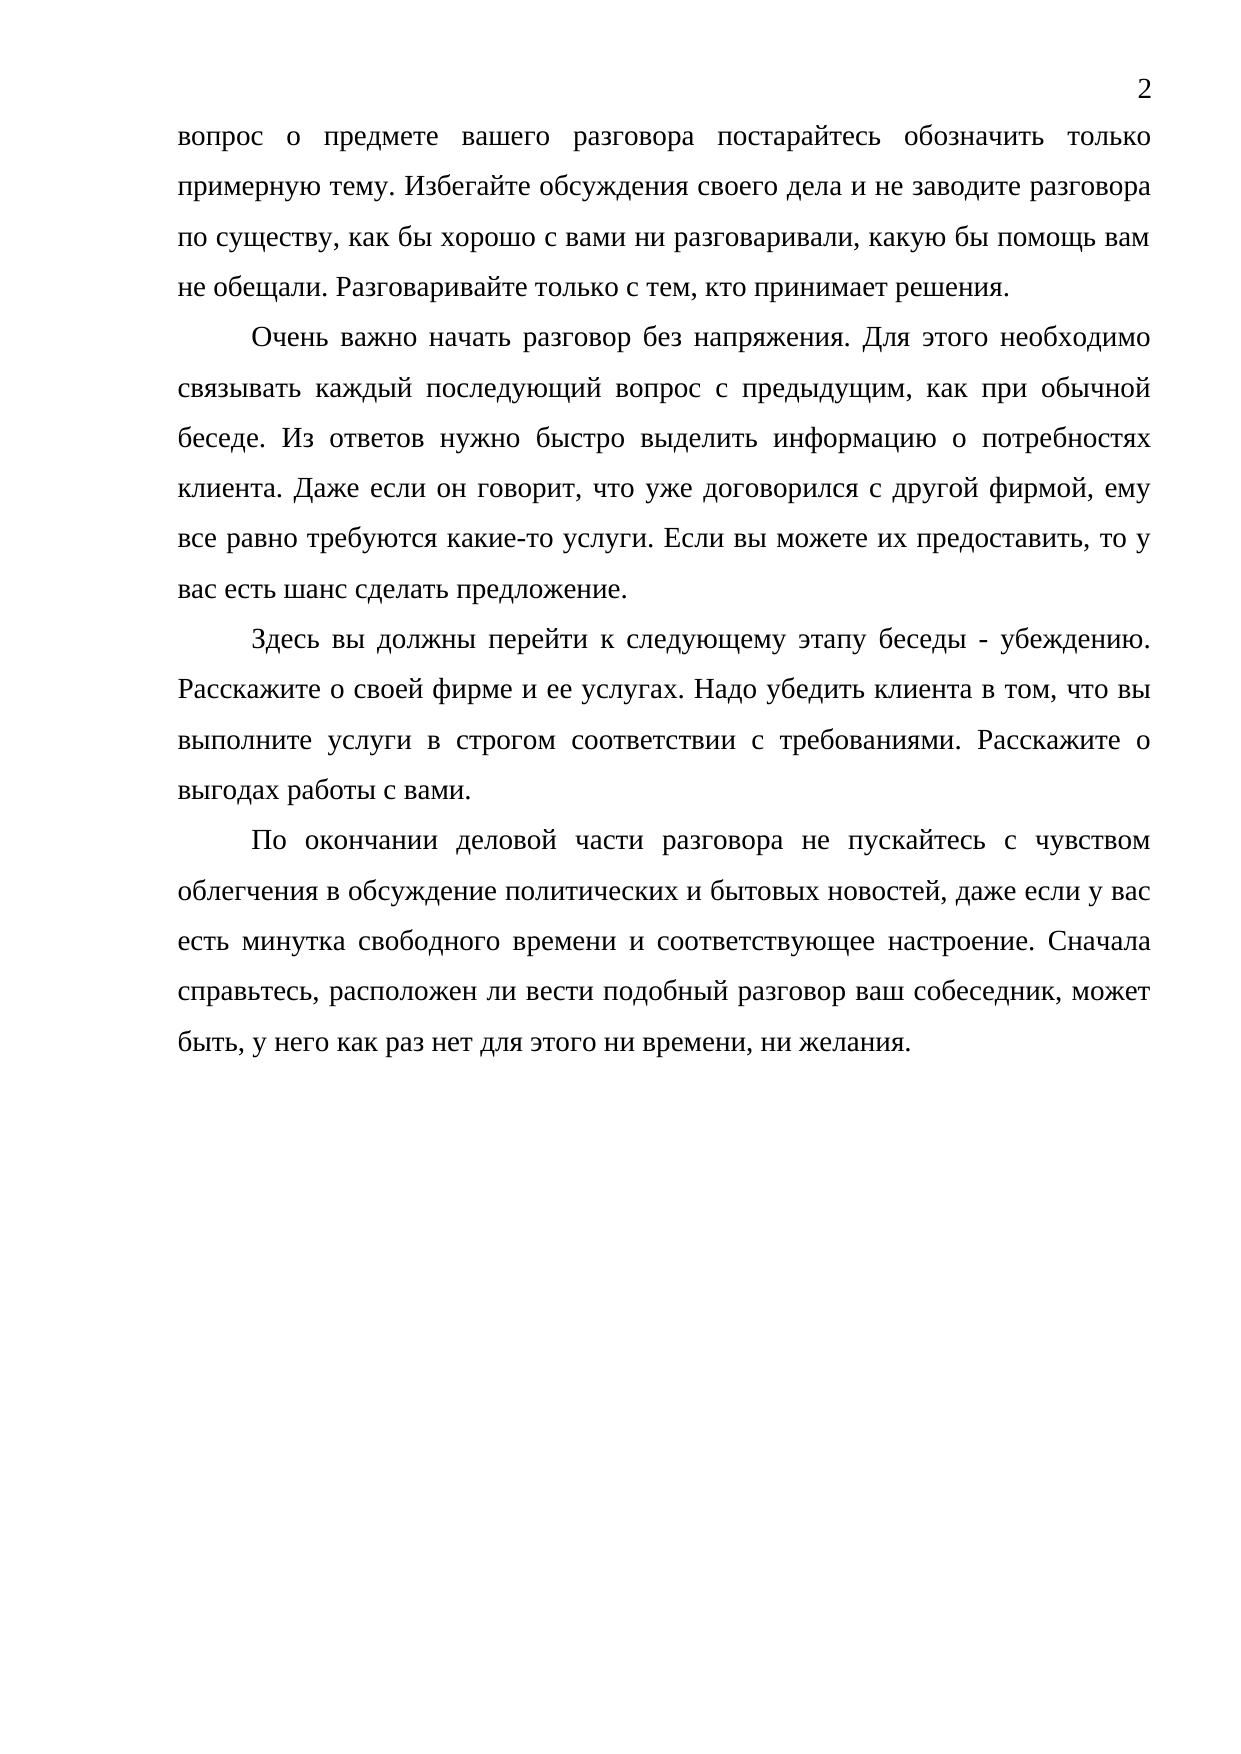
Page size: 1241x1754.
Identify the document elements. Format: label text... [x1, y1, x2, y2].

text По окончании деловой части разговора не пускайтесь с чувством облегчения в обсуждение политических и бытовых новостей, даже если у вас есть минутка свободного времени и соответствующее настроение. Сначала справьтесь, расположен ли вести подобный разговор ваш собеседник, может быть, у него как раз нет для этого ни времени, ни желания. [177, 822, 1152, 1057]
text Здесь вы должны перейти к следующему этапу беседы - убеждению. Расскажите о своей фирме и ее услугах. Надо убедить клиента в том, что вы выполните услуги в строгом соответствии с требованиями. Расскажите о выгодах работы с вами. [177, 621, 1152, 806]
text Очень важно начать разговор без напряжения. Для этого необходимо связывать каждый последующий вопрос с предыдущим, как при обычной беседе. Из ответов нужно быстро выделить информацию о потребностях клиента. Даже если он говорит, что уже договорился с другой фирмой, ему все равно требуются какие-то услуги. Если вы можете их предоставить, то у вас есть шанс сделать предложение. [177, 319, 1152, 604]
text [177, 118, 1152, 303]
